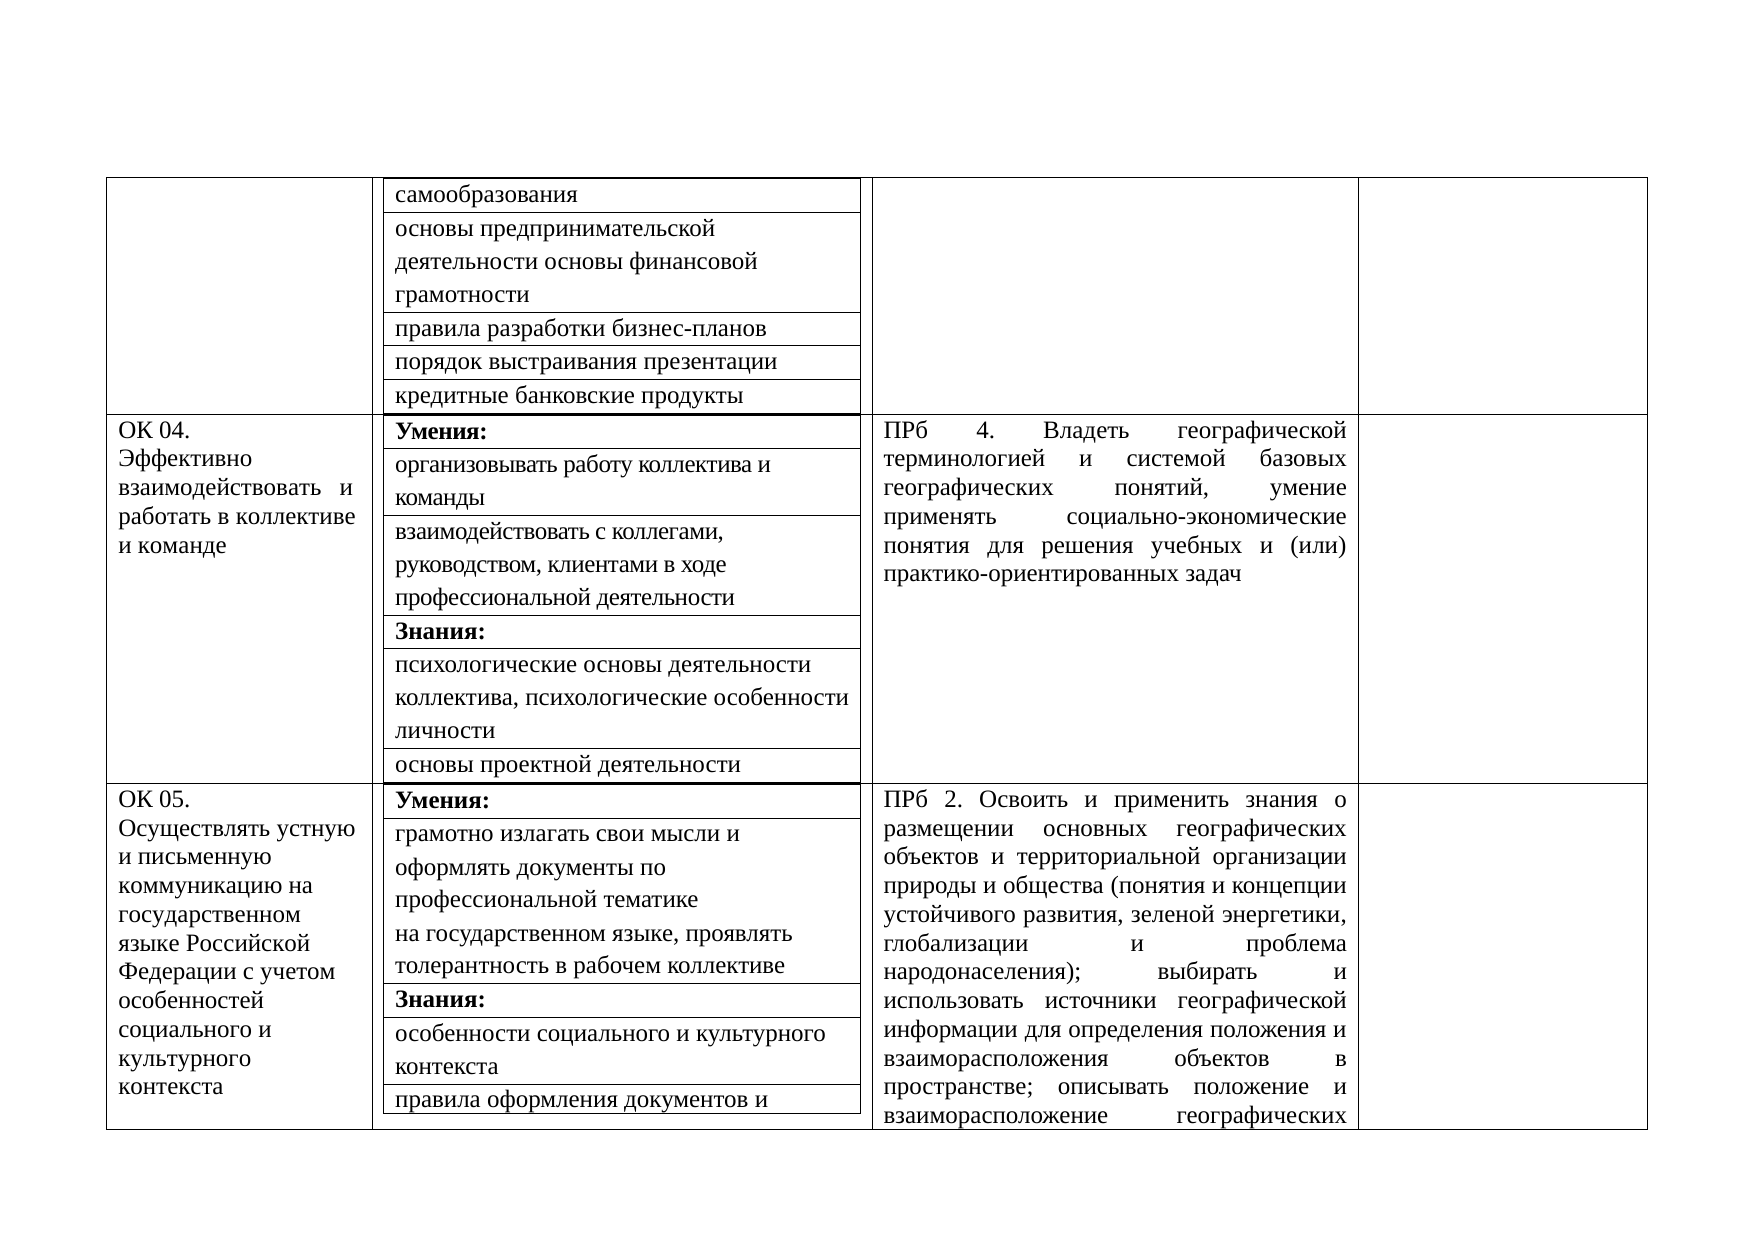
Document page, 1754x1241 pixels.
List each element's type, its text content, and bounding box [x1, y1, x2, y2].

table_cell [373, 784, 872, 1129]
table_cell [384, 213, 860, 312]
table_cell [873, 178, 1358, 414]
table_cell [373, 415, 383, 783]
table_cell ПРб 4. Владеть географической терминологией и системой базовых географических понятий, умение применять социально-экономические понятия для решения учебных и (или) практико-ориентированных задач [873, 415, 1358, 783]
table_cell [1359, 178, 1647, 414]
table_cell [861, 415, 872, 783]
table_cell [1359, 784, 1647, 1129]
table_cell [861, 178, 872, 414]
table_cell [384, 649, 860, 748]
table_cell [107, 178, 372, 414]
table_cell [107, 784, 372, 1129]
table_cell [873, 784, 1358, 1129]
table_cell [384, 449, 860, 515]
table_cell ОК 04. Эффективно взаимодействовать и работать в коллективе и команде [107, 415, 372, 783]
table_cell [384, 516, 860, 615]
table_cell [384, 380, 860, 413]
table_cell [373, 178, 383, 414]
table_cell [384, 416, 860, 448]
table_cell [384, 616, 860, 648]
table_cell [384, 313, 860, 345]
table_cell [384, 179, 860, 212]
table_cell [384, 749, 860, 782]
table_cell [384, 346, 860, 379]
table_cell [1359, 415, 1647, 783]
